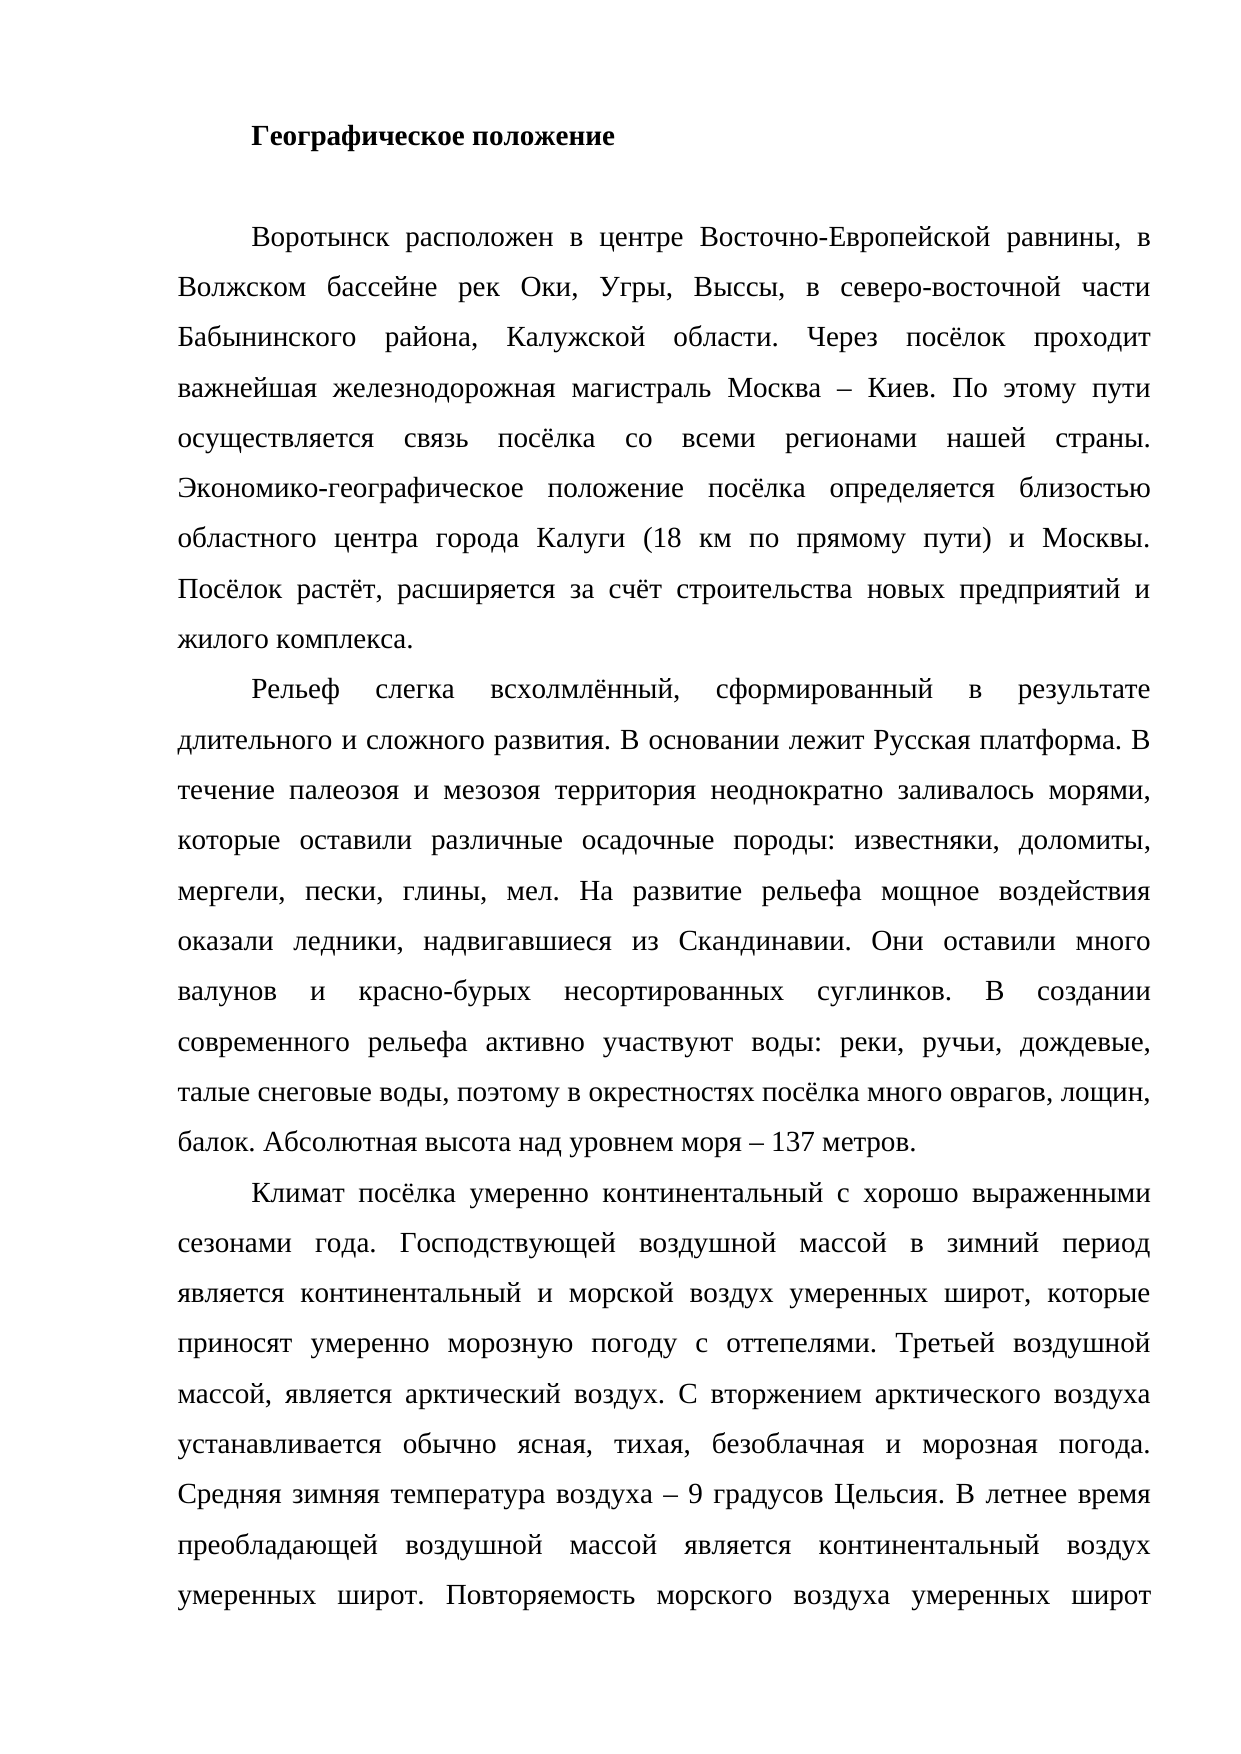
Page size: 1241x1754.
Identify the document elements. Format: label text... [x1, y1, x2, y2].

subtitle Географическое положение [177, 118, 1152, 152]
text Воротынск расположен в центре Восточно-Европейской равнины, в Волжском бассейне рек Оки, Угры, Выссы, в северо-восточной части Бабынинского района, Калужской области. Через посёлок проходит важнейшая железнодорожная магистраль Москва – Киев. По этому пути осуществляется связь посёлка со всеми регионами нашей страны. Экономико-географическое положение посёлка определяется близостью областного центра города Калуги (18 км по прямому пути) и Москвы. Посёлок растёт, расширяется за счёт строительства новых предприятий и жилого комплекса. [177, 219, 1152, 655]
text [177, 1175, 1152, 1611]
text Рельеф слегка всхолмлённый, сформированный в результате длительного и сложного развития. В основании лежит Русская платформа. В течение палеозоя и мезозоя территория неоднократно заливалось морями, которые оставили различные осадочные породы: известняки, доломиты, мергели, пески, глины, мел. На развитие рельефа мощное воздействия оказали ледники, надвигавшиеся из Скандинавии. Они оставили много валунов и красно-бурых несортированных суглинков. В создании современного рельефа активно участвуют воды: реки, ручьи, дождевые, талые снеговые воды, поэтому в окрестностях посёлка много оврагов, лощин, балок. Абсолютная высота над уровнем моря – 137 метров. [177, 672, 1152, 1158]
